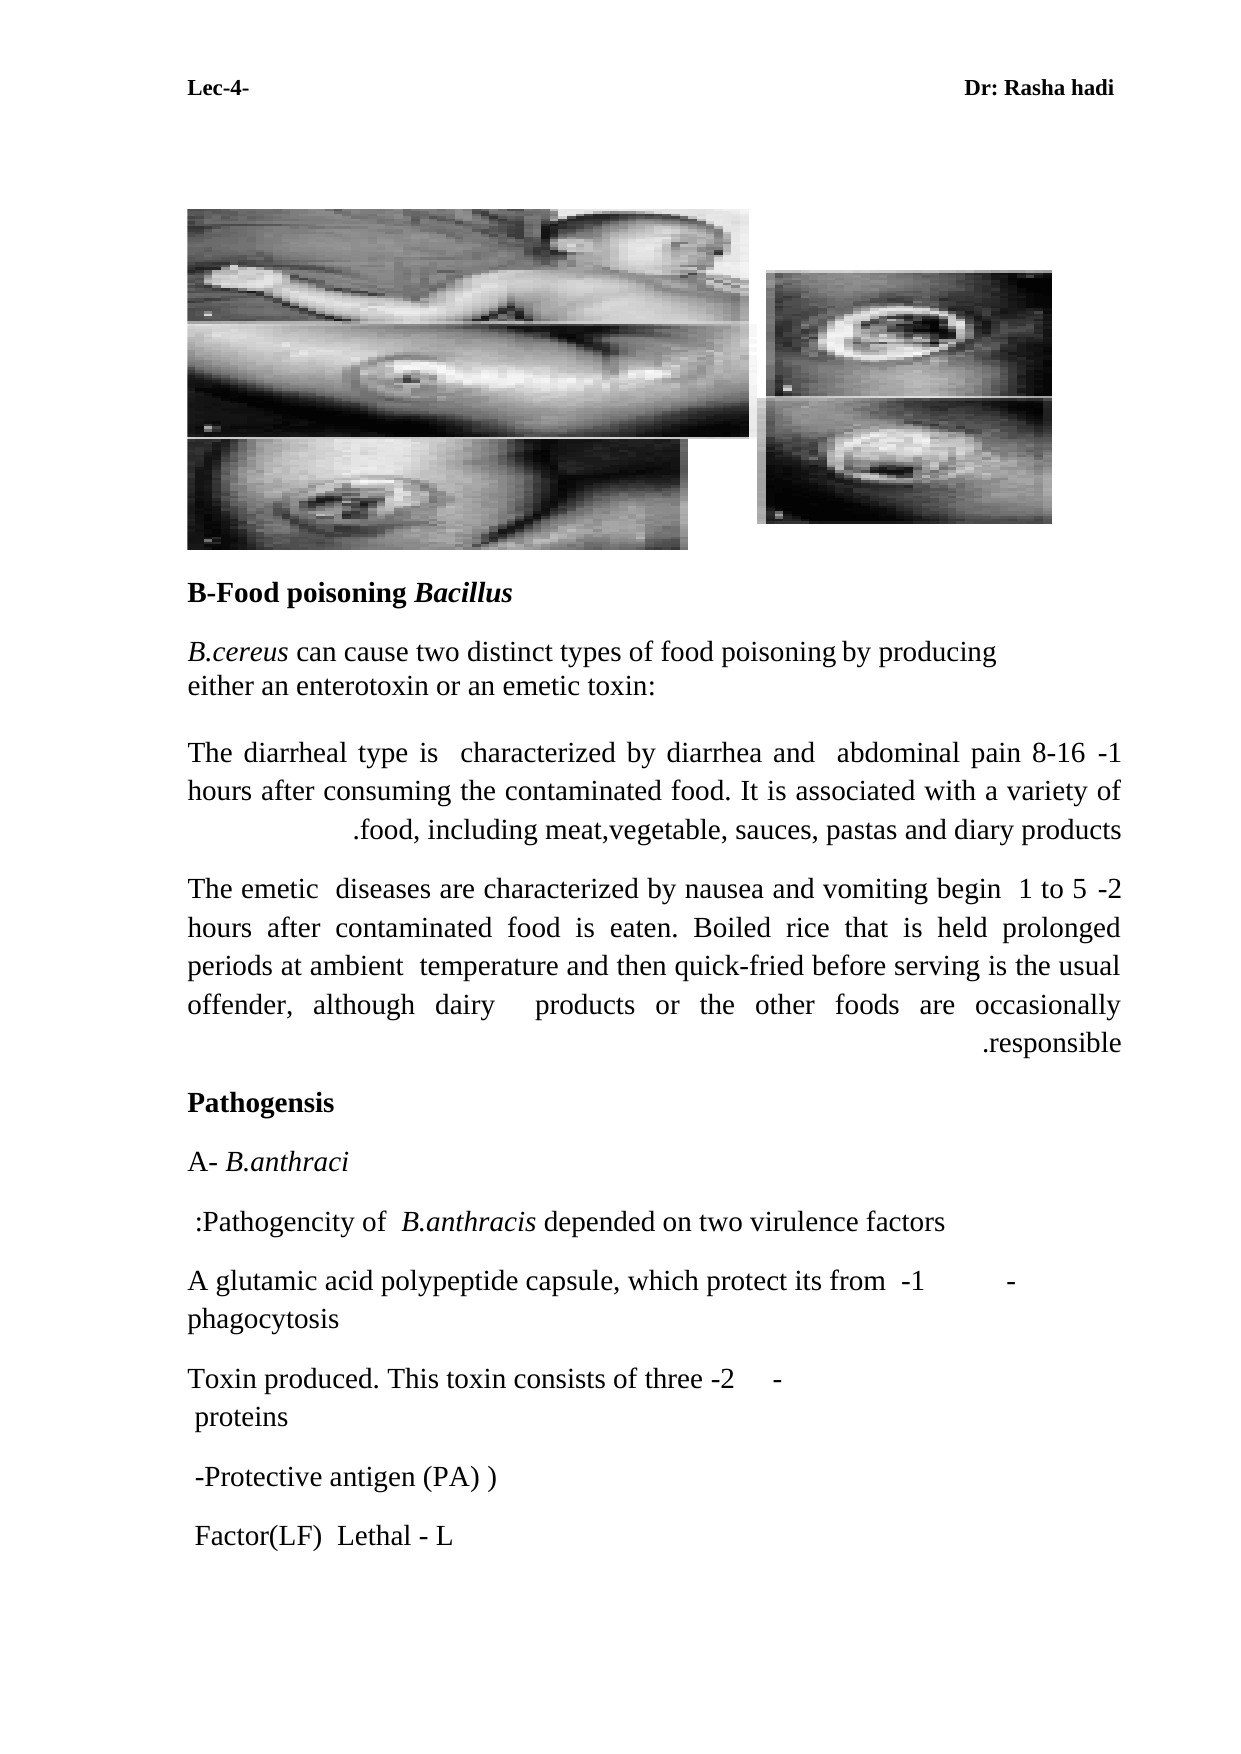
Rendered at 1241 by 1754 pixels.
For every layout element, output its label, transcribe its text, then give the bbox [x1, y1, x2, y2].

text ( Protective antigen (PA)- [187, 1459, 856, 1492]
text Factor(LF) Lethal - L [187, 1518, 856, 1552]
list 1- A glutamic acid polypeptide capsule, which protect its from phagocytosis [187, 1263, 1128, 1335]
picture [187, 209, 1052, 550]
text either an enterotoxin or an emetic toxin: [187, 668, 1122, 701]
text Pathogencity of B.anthracis depended on two virulence factors: [187, 1204, 1122, 1237]
text 2- The emetic diseases are characterized by nausea and vomiting begin 1 to 5 hours after contaminated food is eaten. Boiled rice that is held prolonged periods at ambient temperature and then quick-fried before serving is the usual offender, although dairy products or the other foods are occasionally responsible. [187, 871, 1122, 1059]
text A- B.anthraci [187, 1144, 1122, 1178]
list 2-Toxin produced. This toxin consists of three proteins [187, 1361, 856, 1433]
text 1- The diarrheal type is characterized by diarrhea and abdominal pain 8-16 hours after consuming the contaminated food. It is associated with a variety of food, including meat,vegetable, sauces, pastas and diary products. [187, 735, 1122, 846]
text B.cereus can cause two distinct types of food poisoning by producing [187, 634, 1122, 668]
text B-Food poisoning Bacillus [187, 575, 1122, 608]
text Pathogensis [187, 1085, 1122, 1118]
